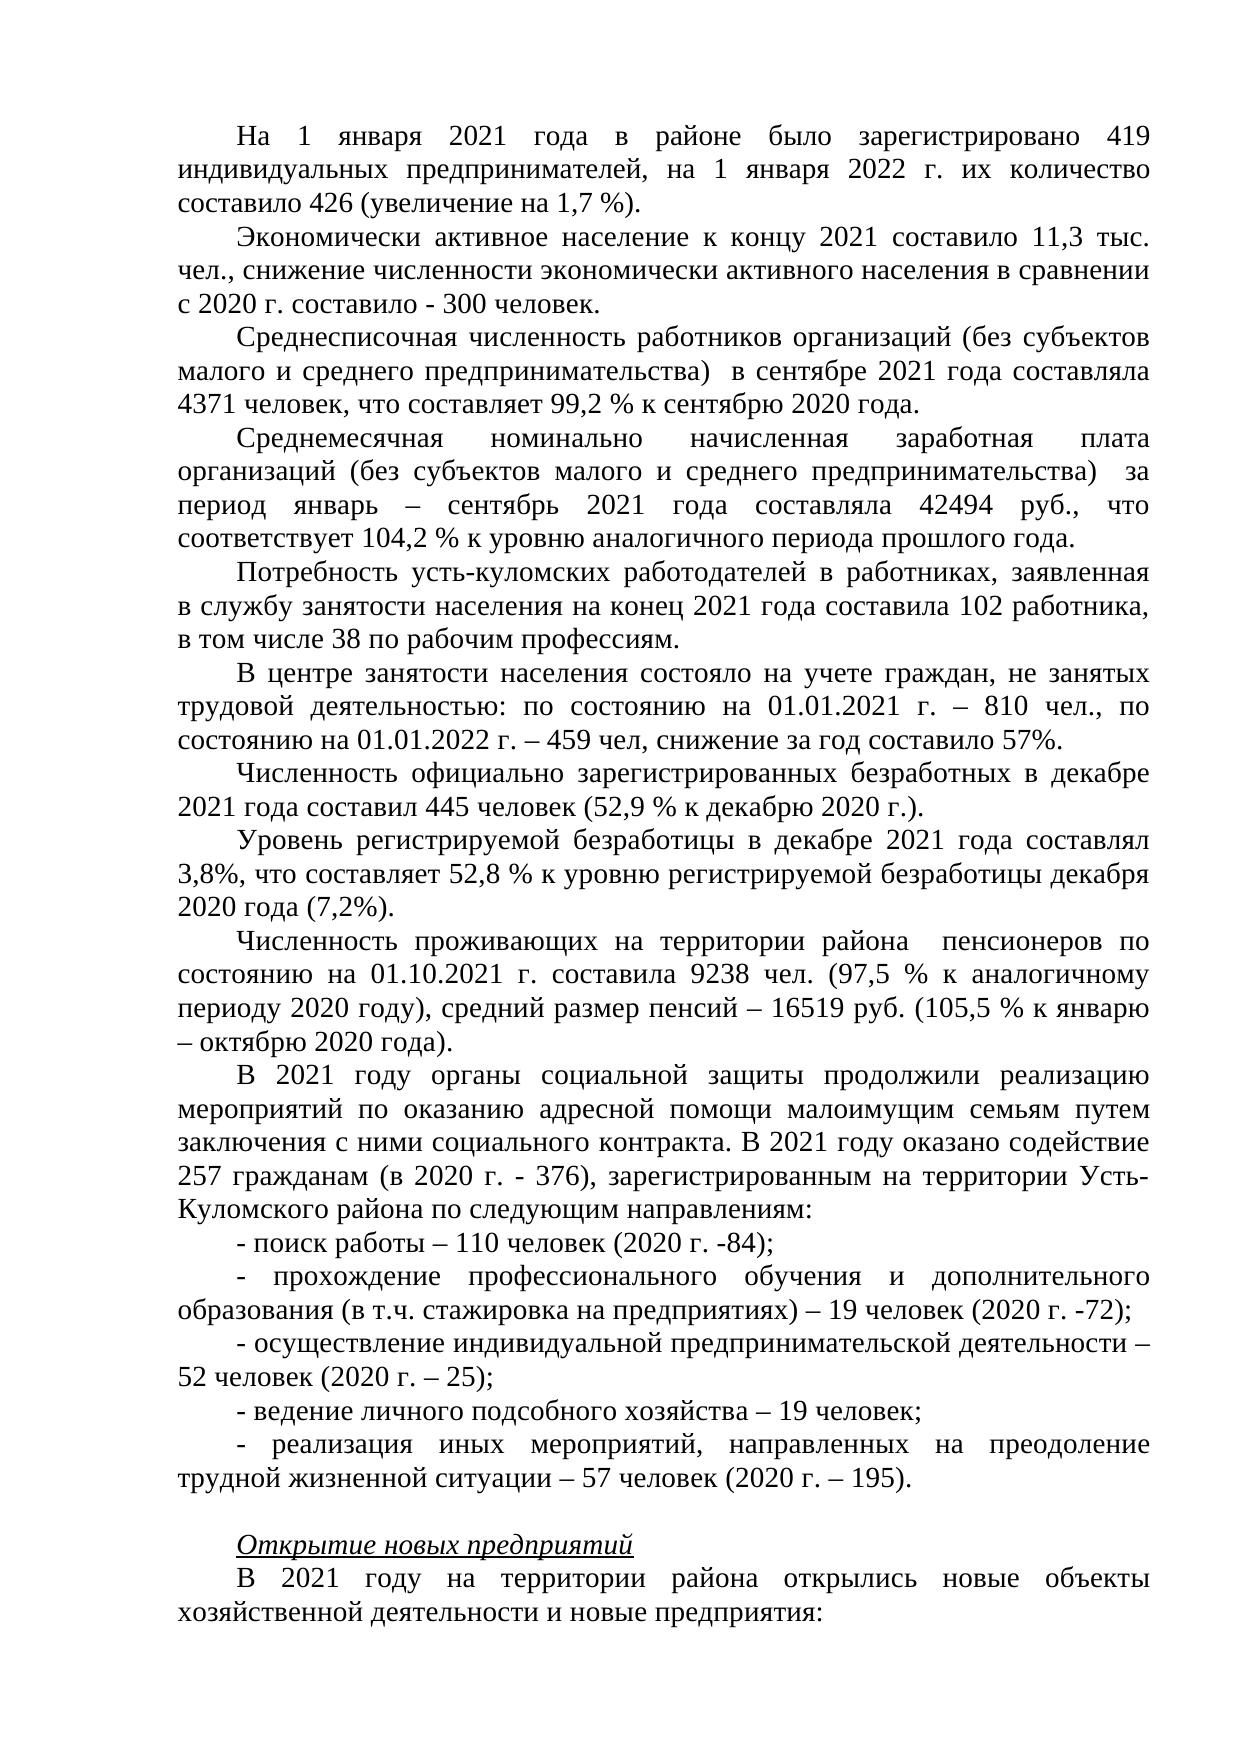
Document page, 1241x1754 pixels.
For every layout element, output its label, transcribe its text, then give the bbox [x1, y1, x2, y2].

text В центре занятости населения состояло на учете граждан, не занятых трудовой деятельностью: по состоянию на 01.01.2021 г. – 810 чел., по состоянию на 01.01.2022 г. – 459 чел, снижение за год составило 57%. [177, 655, 1152, 755]
text Экономически активное население к концу 2021 составило 11,3 тыс. чел., снижение численности экономически активного населения в сравнении с 2020 г. составило - 300 человек. [177, 219, 1152, 319]
text - прохождение профессионального обучения и дополнительного образования (в т.ч. стажировка на предприятиях) – 19 человек (2020 г. -72); [177, 1258, 1152, 1326]
text На 1 января 2021 года в районе было зарегистрировано 419 индивидуальных предпринимателей, на 1 января 2022 г. их количество составило 426 (увеличение на 1,7 %). [177, 118, 1152, 219]
text Численность проживающих на территории района пенсионеров по состоянию на 01.10.2021 г. составила 9238 чел. (97,5 % к аналогичному периоду 2020 году), средний размер пенсий – 16519 руб. (105,5 % к январю – октябрю 2020 года). [177, 923, 1152, 1057]
text В 2021 году на территории района открылись новые объекты хозяйственной деятельности и новые предприятия: [177, 1560, 1152, 1627]
text Открытие новых предприятий [177, 1527, 1152, 1560]
text Потребность усть-куломских работодателей в работниках, заявленная в службу занятости населения на конец 2021 года составила 102 работника, в том числе 38 по рабочим профессиям. [177, 554, 1152, 655]
text Численность официально зарегистрированных безработных в декабре 2021 года составил 445 человек (52,9 % к декабрю 2020 г.). [177, 755, 1152, 822]
text - реализация иных мероприятий, направленных на преодоление трудной жизненной ситуации – 57 человек (2020 г. – 195). [177, 1426, 1152, 1493]
text - ведение личного подсобного хозяйства – 19 человек; [177, 1393, 1152, 1426]
text Среднесписочная численность работников организаций (без субъектов малого и среднего предпринимательства) в сентябре 2021 года составляла 4371 человек, что составляет 99,2 % к сентябрю 2020 года. [177, 319, 1152, 420]
text Среднемесячная номинально начисленная заработная плата организаций (без субъектов малого и среднего предпринимательства) за период январь – сентябрь 2021 года составляла 42494 руб., что соответствует 104,2 % к уровню аналогичного периода прошлого года. [177, 420, 1152, 554]
text - поиск работы – 110 человек (2020 г. -84); [177, 1225, 1152, 1258]
text В 2021 году органы социальной защиты продолжили реализацию мероприятий по оказанию адресной помощи малоимущим семьям путем заключения с ними социального контракта. В 2021 году оказано содействие 257 гражданам (в 2020 г. - 376), зарегистрированным на территории Усть-Куломского района по следующим направлениям: [177, 1057, 1152, 1225]
text Уровень регистрируемой безработицы в декабре 2021 года составлял 3,8%, что составляет 52,8 % к уровню регистрируемой безработицы декабря 2020 года (7,2%). [177, 822, 1152, 923]
text - осуществление индивидуальной предпринимательской деятельности – 52 человек (2020 г. – 25); [177, 1326, 1152, 1393]
